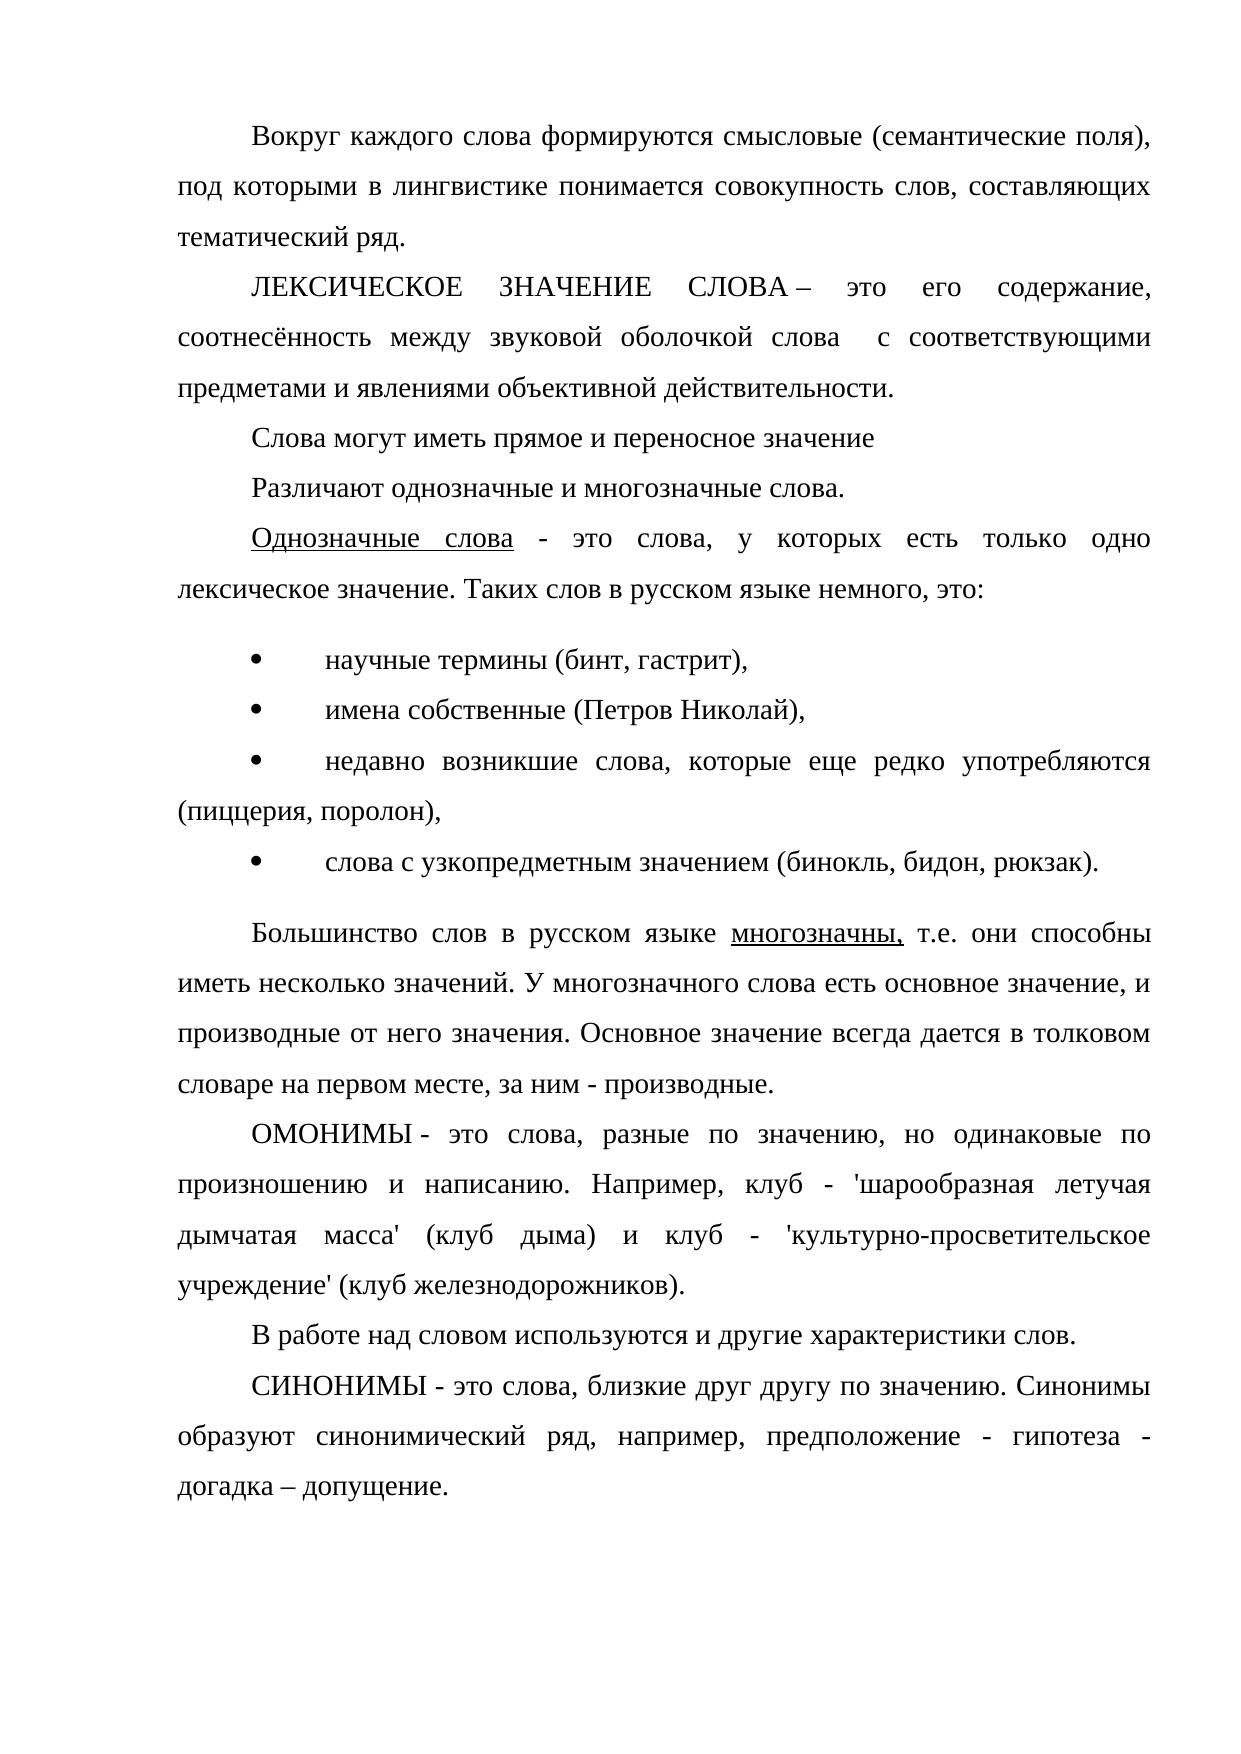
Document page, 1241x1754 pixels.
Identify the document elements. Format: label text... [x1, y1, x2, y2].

text ОМОНИМЫ - это слова, разные по значению, но одинаковые по произношению и написанию. Например, клуб - 'шарообразная летучая дымчатая масса' (клуб дыма) и клуб - 'культурно-просветительское учреждение' (клуб железнодорожников). [177, 1116, 1152, 1301]
text ЛЕКСИЧЕСКОЕ ЗНАЧЕНИЕ СЛОВА – это его содержание, соотнесённость между звуковой оболочкой слова с соответствующими предметами и явлениями объективной действительности. [177, 269, 1152, 403]
list имена собственные (Петров Николай), [177, 692, 1152, 726]
list недавно возникшие слова, которые еще редко употребляются (пиццерия, поролон), [177, 743, 1152, 827]
text Слова могут иметь прямое и переносное значение [177, 420, 1152, 453]
text Вокруг каждого слова формируются смысловые (семантические поля), под которыми в лингвистике понимается совокупность слов, составляющих тематический ряд. [177, 118, 1152, 252]
text Однозначные слова - это слова, у которых есть только одно лексическое значение. Таких слов в русском языке немного, это: [177, 521, 1152, 604]
list научные термины (бинт, гастрит), [177, 642, 1152, 676]
text Большинство слов в русском языке многозначны, т.е. они способны иметь несколько значений. У многозначного слова есть основное значение, и производные от него значения. Основное значение всегда дается в толковом словаре на первом месте, за ним - производные. [177, 915, 1152, 1099]
text Различают однозначные и многозначные слова. [177, 470, 1152, 504]
text СИНОНИМЫ - это слова, близкие друг другу по значению. Синонимы образуют синонимический ряд, например, предположение - гипотеза - догадка – допущение. [177, 1368, 1152, 1502]
text В работе над словом используются и другие характеристики слов. [177, 1317, 1152, 1351]
list слова с узкопредметным значением (бинокль, бидон, рюкзак). [177, 844, 1152, 877]
